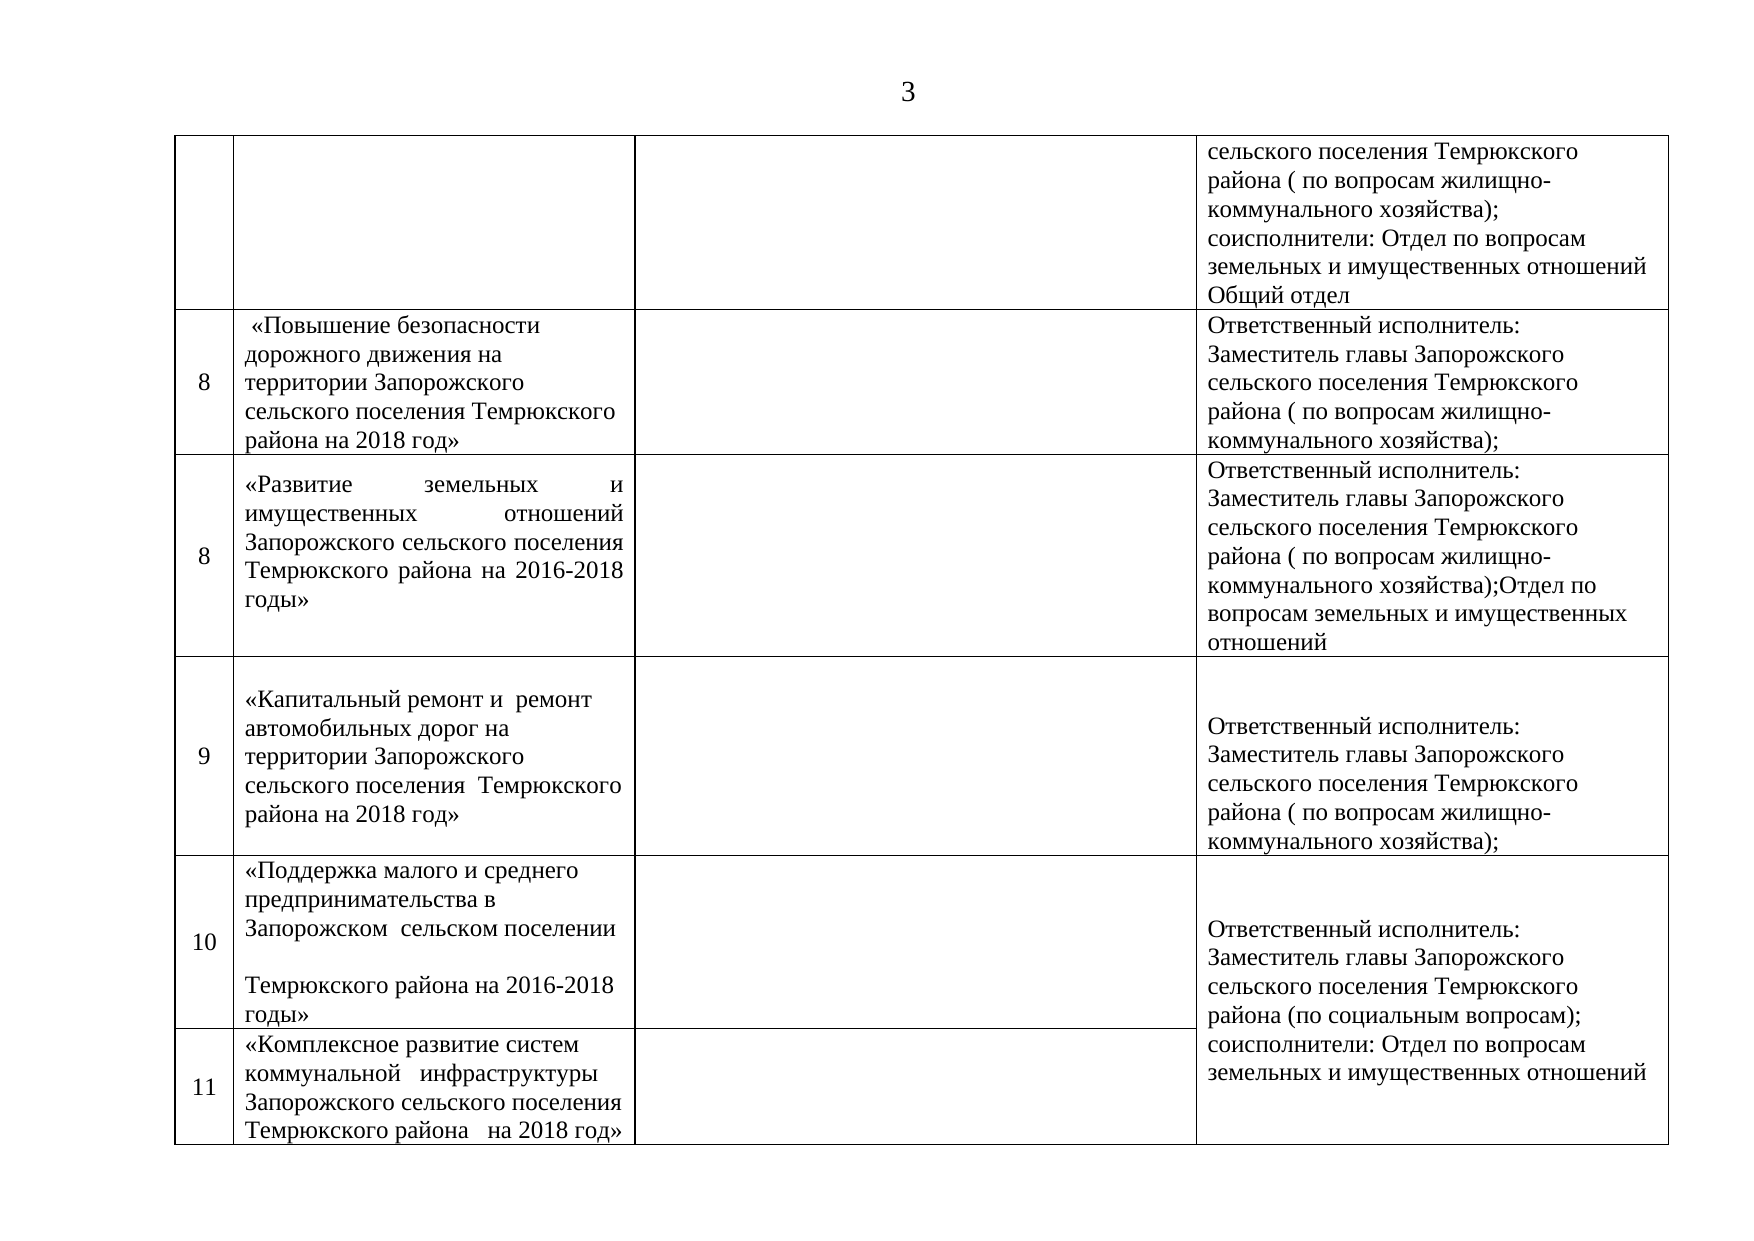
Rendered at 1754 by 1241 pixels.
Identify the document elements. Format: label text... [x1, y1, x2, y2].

table_cell 6 [176, 136, 233, 309]
table_cell Ответственный исполнитель: Заместитель главы Запорожского сельского поселения Темрюкского района ( по вопросам жилищно-коммунального хозяйства); [1197, 710, 1668, 854]
table_cell Ответственный исполнитель: Заместитель главы Запорожского сельского поселения Темрюкского района (по социальным вопросам); соисполнители: Отдел по вопросам земельных и имущественных отношений [1197, 856, 1668, 1144]
table_cell [636, 310, 1196, 454]
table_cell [234, 136, 634, 309]
table_cell 10 [176, 856, 233, 1028]
table_cell «Развитие земельных и имущественных отношений Запорожского сельского поселения Темрюкского района на 2016-2018 годы» [234, 455, 634, 656]
table_cell [636, 455, 1196, 656]
table_cell 8 [176, 455, 233, 656]
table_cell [1197, 136, 1668, 309]
table_cell [636, 136, 1196, 309]
table_cell «Поддержка малого и среднего предпринимательства в Запорожском сельском поселении Темрюкского района на 2016-2018 годы» [234, 856, 634, 1028]
table_cell 11 [176, 1029, 233, 1144]
table_cell [636, 1029, 1196, 1144]
table_cell Ответственный исполнитель: Заместитель главы Запорожского сельского поселения Темрюкского района ( по вопросам жилищно-коммунального хозяйства); [1197, 310, 1668, 454]
table_cell [636, 657, 1196, 854]
table_cell «Капитальный ремонт и ремонт автомобильных дорог на территории Запорожского сельского поселения Темрюкского района на 2018 год» [234, 657, 634, 854]
table_cell «Комплексное развитие систем коммунальной инфраструктуры Запорожского сельского поселения Темрюкского района на 2018 год» [234, 1029, 634, 1144]
table_cell «Повышение безопасности дорожного движения на территории Запорожского сельского поселения Темрюкского района на 2018 год» [234, 310, 634, 454]
table_cell [1197, 657, 1668, 710]
table_cell Ответственный исполнитель: Заместитель главы Запорожского сельского поселения Темрюкского района ( по вопросам жилищно-коммунального хозяйства);Отдел по вопросам земельных и имущественных отношений [1197, 455, 1668, 656]
table_cell 9 [176, 657, 233, 854]
table_cell 8 [176, 310, 233, 454]
table_cell [636, 856, 1196, 1028]
